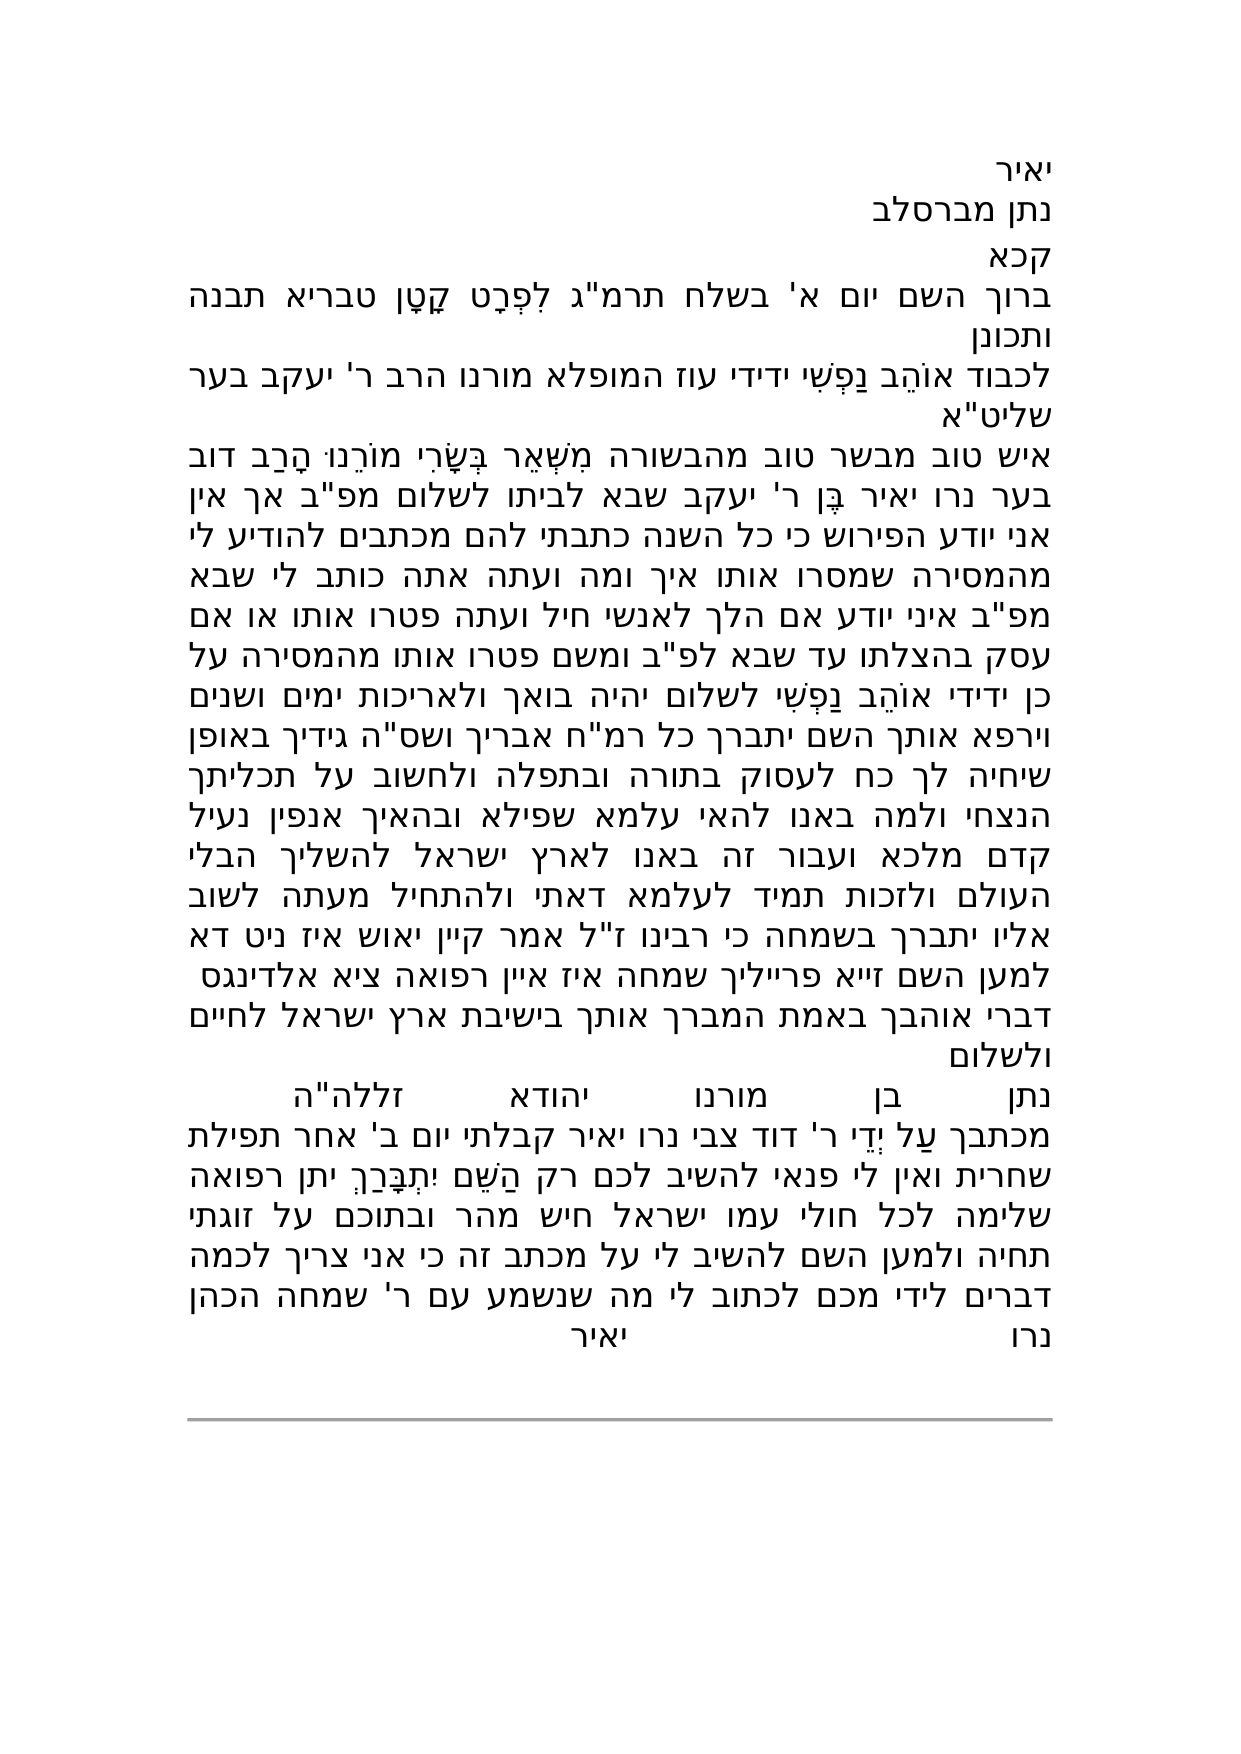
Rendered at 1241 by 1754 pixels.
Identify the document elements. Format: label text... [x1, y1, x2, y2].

text קכא ברוך השם יום א' בשלח תרמ"ג לִפְרָט קָטָן טבריא תבנה ותכונן לכבוד אוֹהֵב נַפְשִׁי ידידי עוז המופלא מורנו הרב ר' יעקב בער שליט"א איש טוב מבשר טוב מהבשורה מִשְּׁאֵר בְּשָׂרִי מוֹרֵנוּ הָרַב דוב בער נרו יאיר בֶּן ר' יעקב שבא לביתו לשלום מפ"ב אך אין אני יודע הפירוש כי כל השנה כתבתי להם מכתבים להודיע לי מהמסירה שמסרו אותו איך ומה ועתה אתה כותב לי שבא מפ"ב איני יודע אם הלך לאנשי חיל ועתה פטרו אותו או אם עסק בהצלתו עד שבא לפ"ב ומשם פטרו אותו מהמסירה על כן ידידי אוֹהֵב נַפְשִׁי לשלום יהיה בואך ולאריכות ימים ושנים וירפא אותך השם יתברך כל רמ"ח אבריך ושס"ה גידיך באופן שיחיה לך כח לעסוק בתורה ובתפלה ולחשוב על תכליתך הנצחי ולמה באנו להאי עלמא שפילא ובהאיך אנפין נעיל קדם מלכא ועבור זה באנו לארץ ישראל להשליך הבלי העולם ולזכות תמיד לעלמא דאתי ולהתחיל מעתה לשוב אליו יתברך בשמחה כי רבינו ז"ל אמר קיין יאוש איז ניט דא למען השם זייא פרייליך שמחה איז איין רפואה ציא אלדינגס דברי אוהבך באמת המברך אותך בישיבת ארץ ישראל לחיים ולשלום נתן בן מורנו יהודא זללה"ה מכתבך עַל יְדֵי ר' דוד צבי נרו יאיר קבלתי יום ב' אחר תפילת שחרית ואין לי פנאי להשיב לכם רק הַשֵּׁם יִתְבָּרַךְ יתן רפואה שלימה לכל חולי עמו ישראל חיש מהר ובתוכם על זוגתי תחיה ולמען השם להשיב לי על מכתב זה כי אני צריך לכמה דברים לידי מכם לכתוב לי מה שנשמע עם ר' שמחה הכהן נרו יאיר [187, 235, 1053, 1384]
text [187, 150, 1053, 230]
